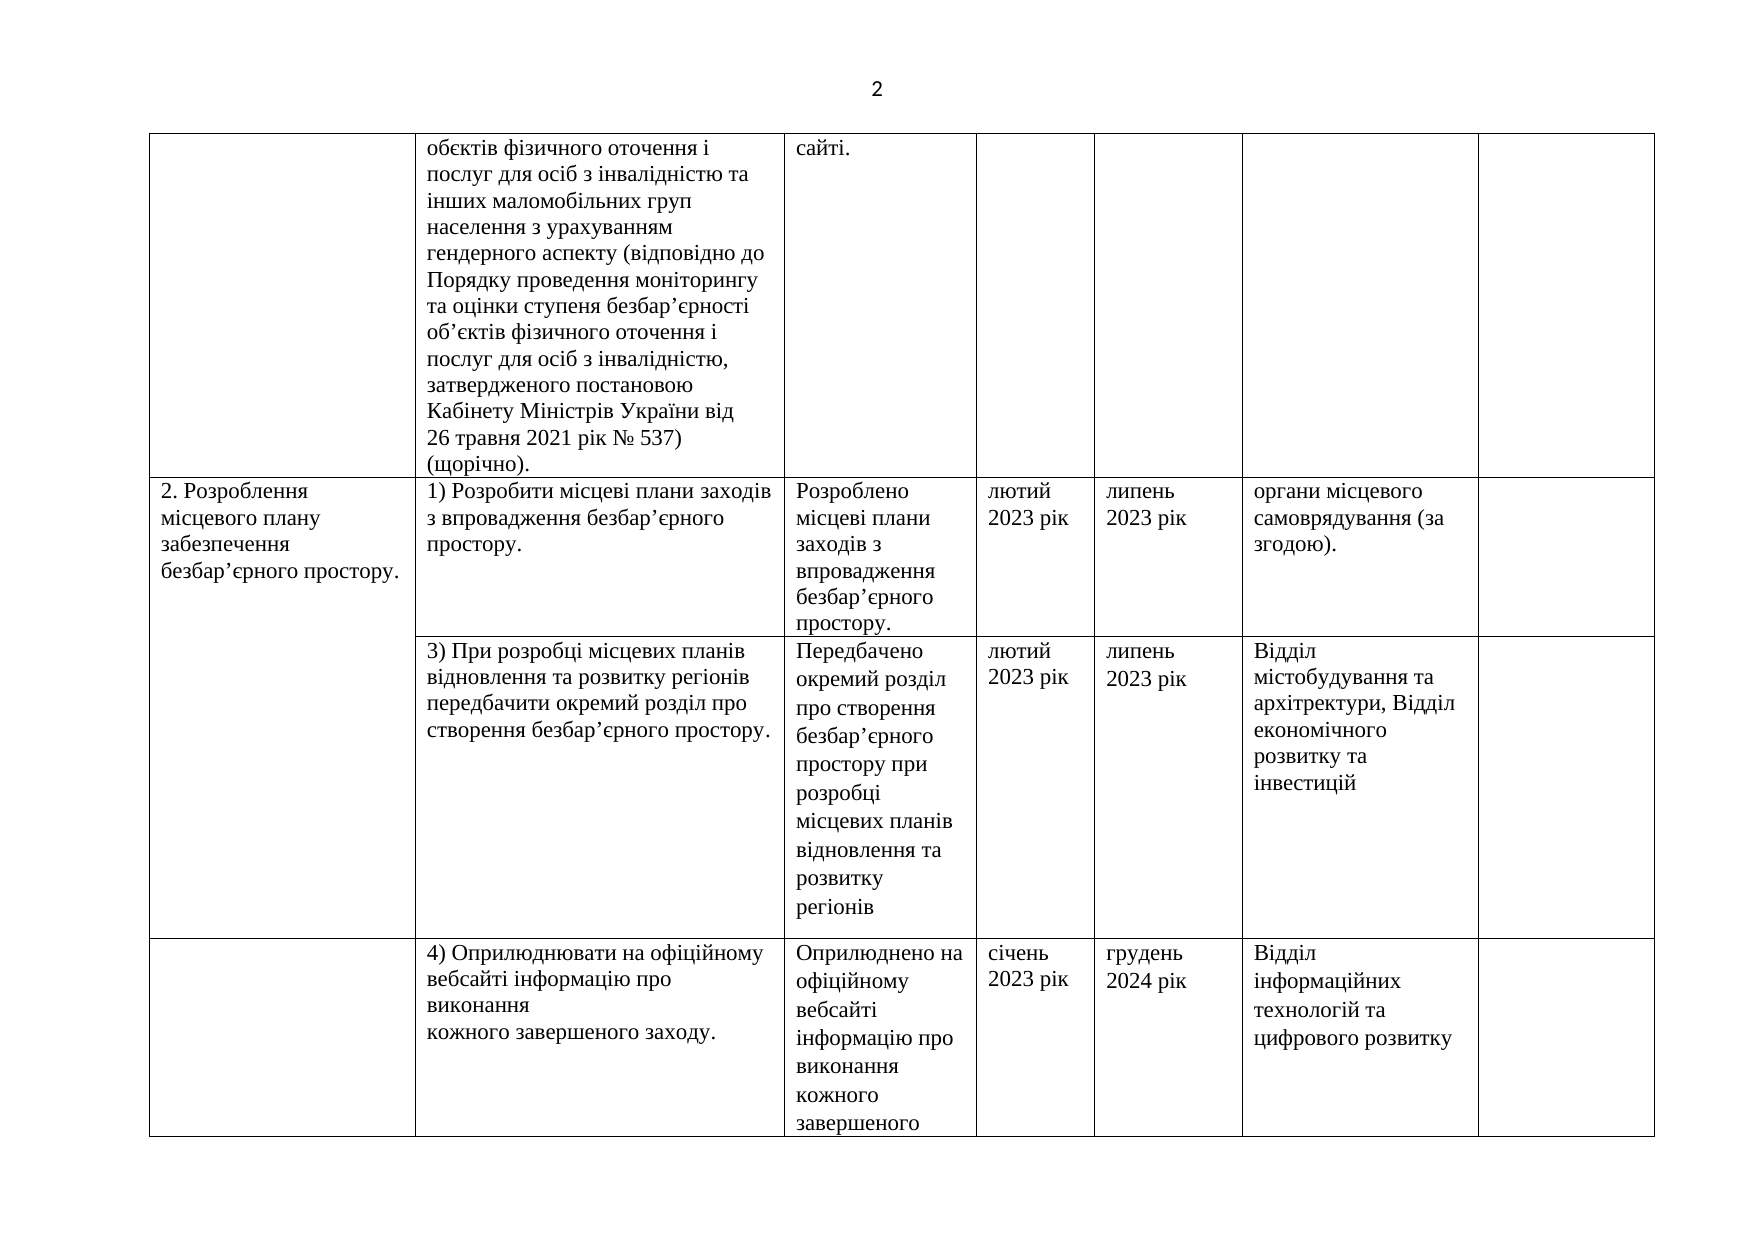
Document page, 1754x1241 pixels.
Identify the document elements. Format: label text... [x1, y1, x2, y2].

table_cell грудень 2024 рік [1095, 939, 1242, 1136]
table_cell Розроблено місцеві плани заходів з впровадження безбар’єрного простору. [785, 478, 976, 636]
table_cell 3) При розробці місцевих планів відновлення та розвитку регіонів передбачити окремий розділ про створення безбар’єрного простору. [416, 637, 784, 938]
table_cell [416, 134, 784, 477]
table_cell лютий 2023 рік [977, 637, 1094, 938]
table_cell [785, 134, 976, 477]
table_cell [150, 134, 415, 477]
table_cell [977, 134, 1094, 477]
table_cell [1479, 939, 1654, 1136]
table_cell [785, 939, 976, 1136]
table_cell липень 2023 рік [1095, 478, 1242, 636]
table_cell [1479, 637, 1654, 938]
table_cell Передбачено окремий розділ про створення безбар’єрного простору при розробці місцевих планів відновлення та розвитку регіонів [785, 637, 976, 938]
table_cell 1) Розробити місцеві плани заходів з впровадження безбар’єрного простору. [416, 478, 784, 636]
table_cell [1479, 478, 1654, 636]
table_cell 2. Розроблення місцевого плану забезпечення безбар’єрного простору. [150, 478, 415, 938]
table_cell [1243, 134, 1478, 477]
table_cell липень 2023 рік [1095, 637, 1242, 938]
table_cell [1243, 939, 1478, 1136]
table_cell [416, 939, 784, 1136]
table_cell лютий 2023 рік [977, 478, 1094, 636]
table_cell [150, 939, 415, 1136]
table_cell січень 2023 рік [977, 939, 1094, 1136]
table_cell органи місцевого самоврядування (за згодою). [1243, 478, 1478, 636]
table_cell [1479, 134, 1654, 477]
table_cell [1095, 134, 1242, 477]
table_cell Відділ містобудування та архітректури, Відділ економічного розвитку та інвестицій [1243, 637, 1478, 938]
